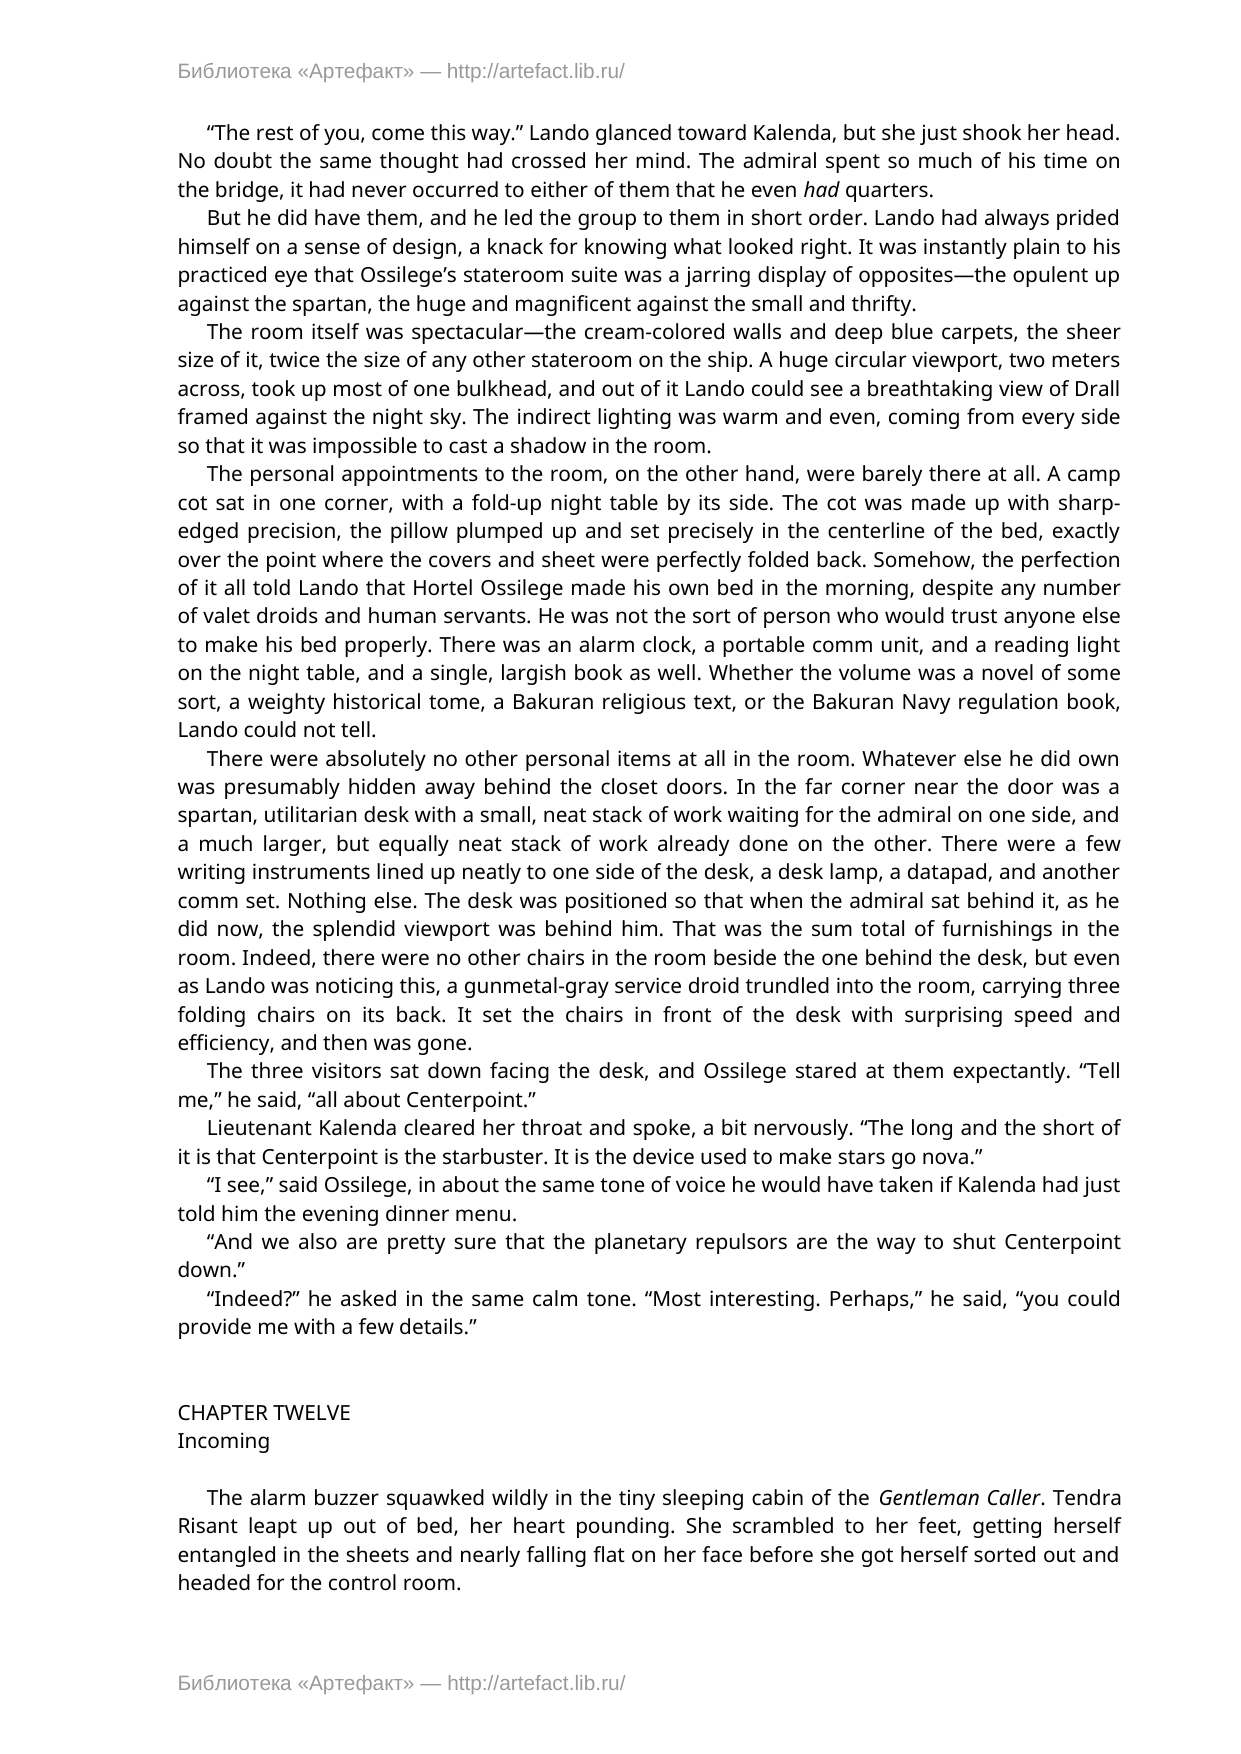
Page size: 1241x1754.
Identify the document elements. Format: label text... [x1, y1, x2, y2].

subtitle CHAPTER TWELVE [177, 1398, 1122, 1426]
text “I see,” said Ossilege, in about the same tone of voice he would have taken if Kalenda had just told him the evening dinner menu. [177, 1170, 1122, 1227]
text Lieutenant Kalenda cleared her throat and spoke, a bit nervously. “The long and the short of it is that Centerpoint is the starbuster. It is the device used to make stars go nova.” [177, 1113, 1122, 1170]
text The personal appointments to the room, on the other hand, were barely there at all. A camp cot sat in one corner, with a fold-up night table by its side. The cot was made up with sharp-edged precision, the pillow plumped up and set precisely in the centerline of the bed, exactly over the point where the covers and sheet were perfectly folded back. Somehow, the perfection of it all told Lando that Hortel Ossilege made his own bed in the morning, despite any number of valet droids and human servants. He was not the sort of person who would trust anyone else to make his bed properly. There was an alarm clock, a portable comm unit, and a reading light on the night table, and a single, largish book as well. Whether the volume was a novel of some sort, a weighty historical tome, a Bakuran religious text, or the Bakuran Navy regulation book, Lando could not tell. [177, 459, 1122, 744]
text “The rest of you, come this way.” Lando glanced toward Kalenda, but she just shook her head. No doubt the same thought had crossed her mind. The admiral spent so much of his time on the bridge, it had never occurred to either of them that he even had quarters. [177, 118, 1122, 203]
text “Indeed?” he asked in the same calm tone. “Most interesting. Perhaps,” he said, “you could provide me with a few details.” [177, 1284, 1122, 1341]
text There were absolutely no other personal items at all in the room. Whatever else he did own was presumably hidden away behind the closet doors. In the far corner near the door was a spartan, utilitarian desk with a small, neat stack of work waiting for the admiral on one side, and a much larger, but equally neat stack of work already done on the other. There were a few writing instruments lined up neatly to one side of the desk, a desk lamp, a datapad, and another comm set. Nothing else. The desk was positioned so that when the admiral sat behind it, as he did now, the splendid viewport was behind him. That was the sum total of furnishings in the room. Indeed, there were no other chairs in the room beside the one behind the desk, but even as Lando was noticing this, a gunmetal-gray service droid trundled into the room, carrying three folding chairs on its back. It set the chairs in front of the desk with surprising speed and efficiency, and then was gone. [177, 744, 1122, 1057]
text Incoming [177, 1426, 1122, 1455]
text But he did have them, and he led the group to them in short order. Lando had always prided himself on a sense of design, a knack for knowing what looked right. It was instantly plain to his practiced eye that Ossilege’s stateroom suite was a jarring display of opposites—the opulent up against the spartan, the huge and magnificent against the small and thrifty. [177, 203, 1122, 317]
text “And we also are pretty sure that the planetary repulsors are the way to shut Centerpoint down.” [177, 1227, 1122, 1284]
text The alarm buzzer squawked wildly in the tiny sleeping cabin of the Gentleman Caller. Tendra Risant leapt up out of bed, her heart pounding. She scrambled to her feet, getting herself entangled in the sheets and nearly falling flat on her face before she got herself sorted out and headed for the control room. [177, 1483, 1122, 1597]
text The room itself was spectacular—the cream-colored walls and deep blue carpets, the sheer size of it, twice the size of any other stateroom on the ship. A huge circular viewport, two meters across, took up most of one bulkhead, and out of it Lando could see a breathtaking view of Drall framed against the night sky. The indirect lighting was warm and even, coming from every side so that it was impossible to cast a shadow in the room. [177, 317, 1122, 459]
text The three visitors sat down facing the desk, and Ossilege stared at them expectantly. “Tell me,” he said, “all about Centerpoint.” [177, 1057, 1122, 1113]
